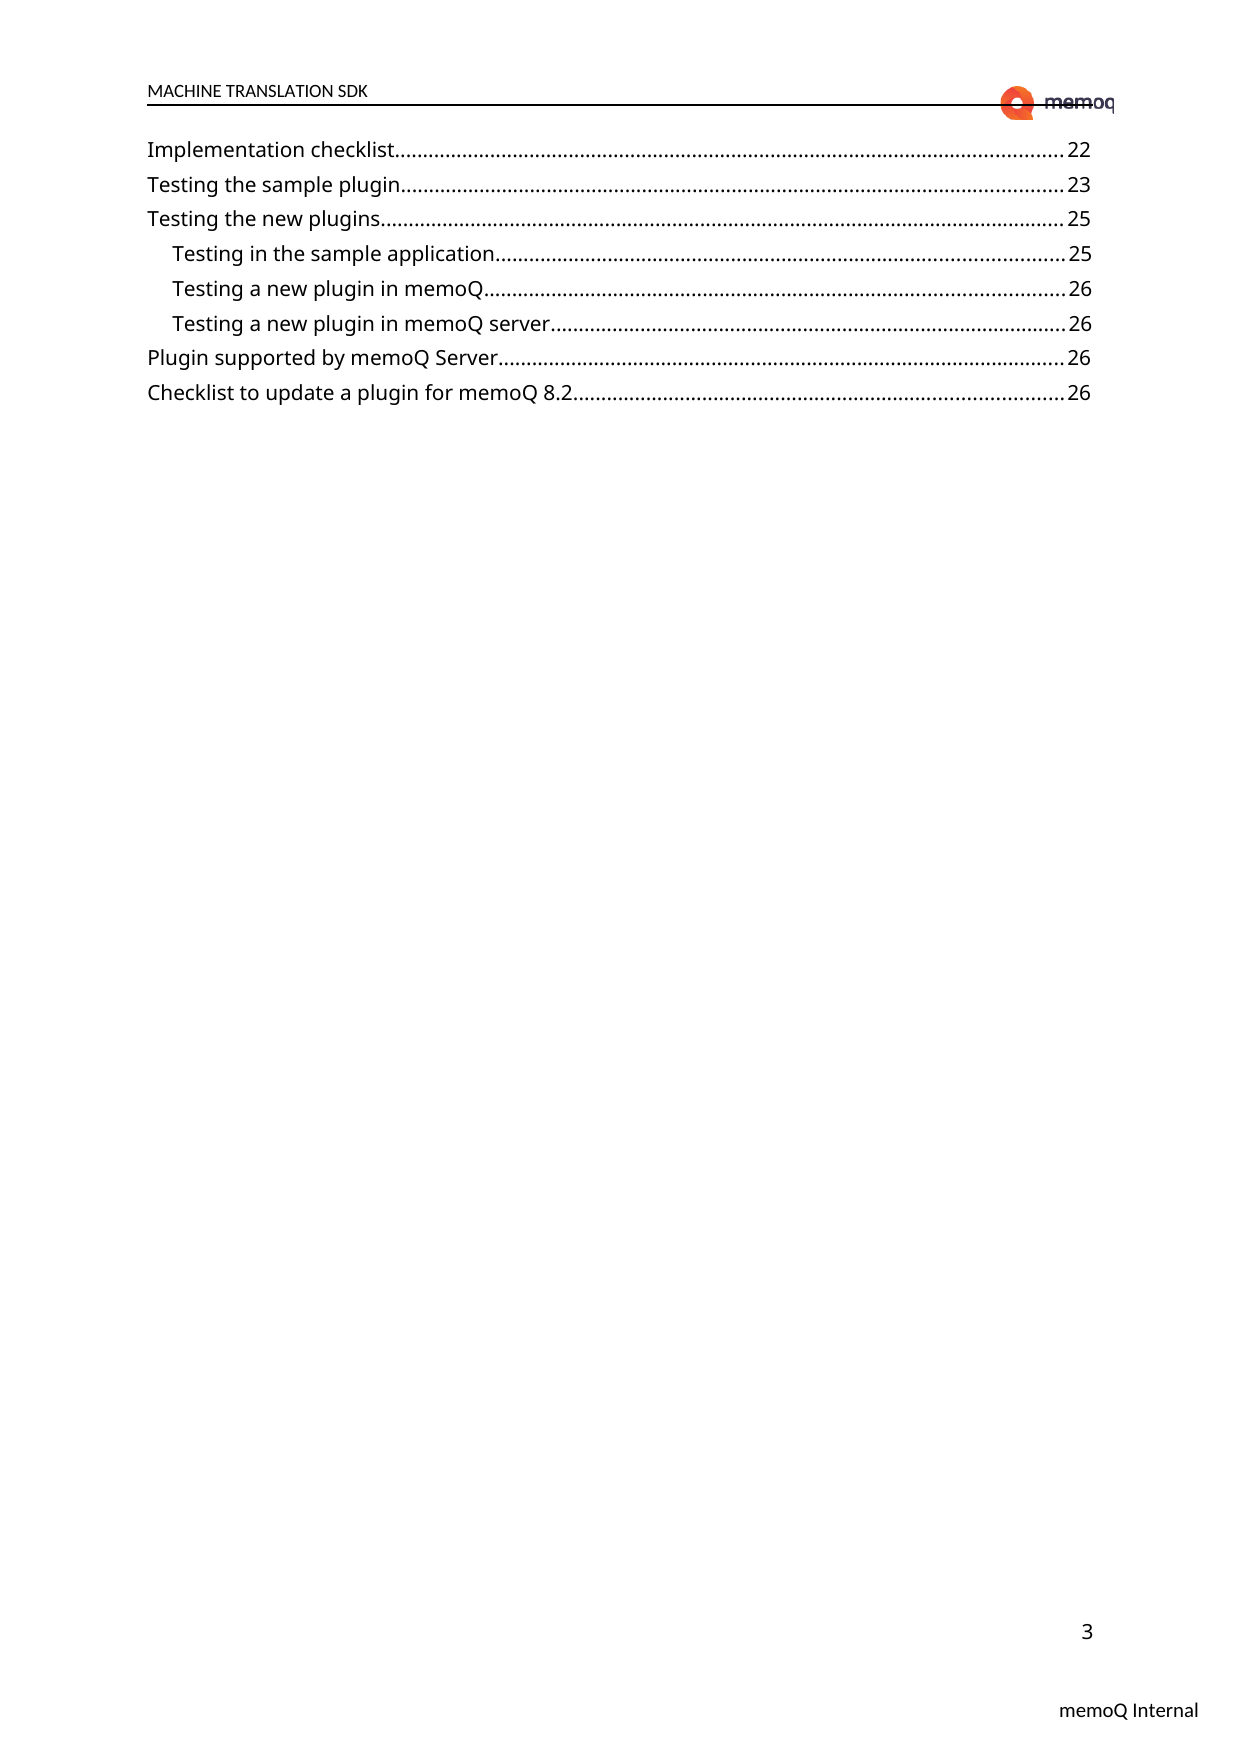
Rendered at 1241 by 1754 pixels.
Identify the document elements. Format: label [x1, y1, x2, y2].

picture [1000, 86, 1114, 120]
